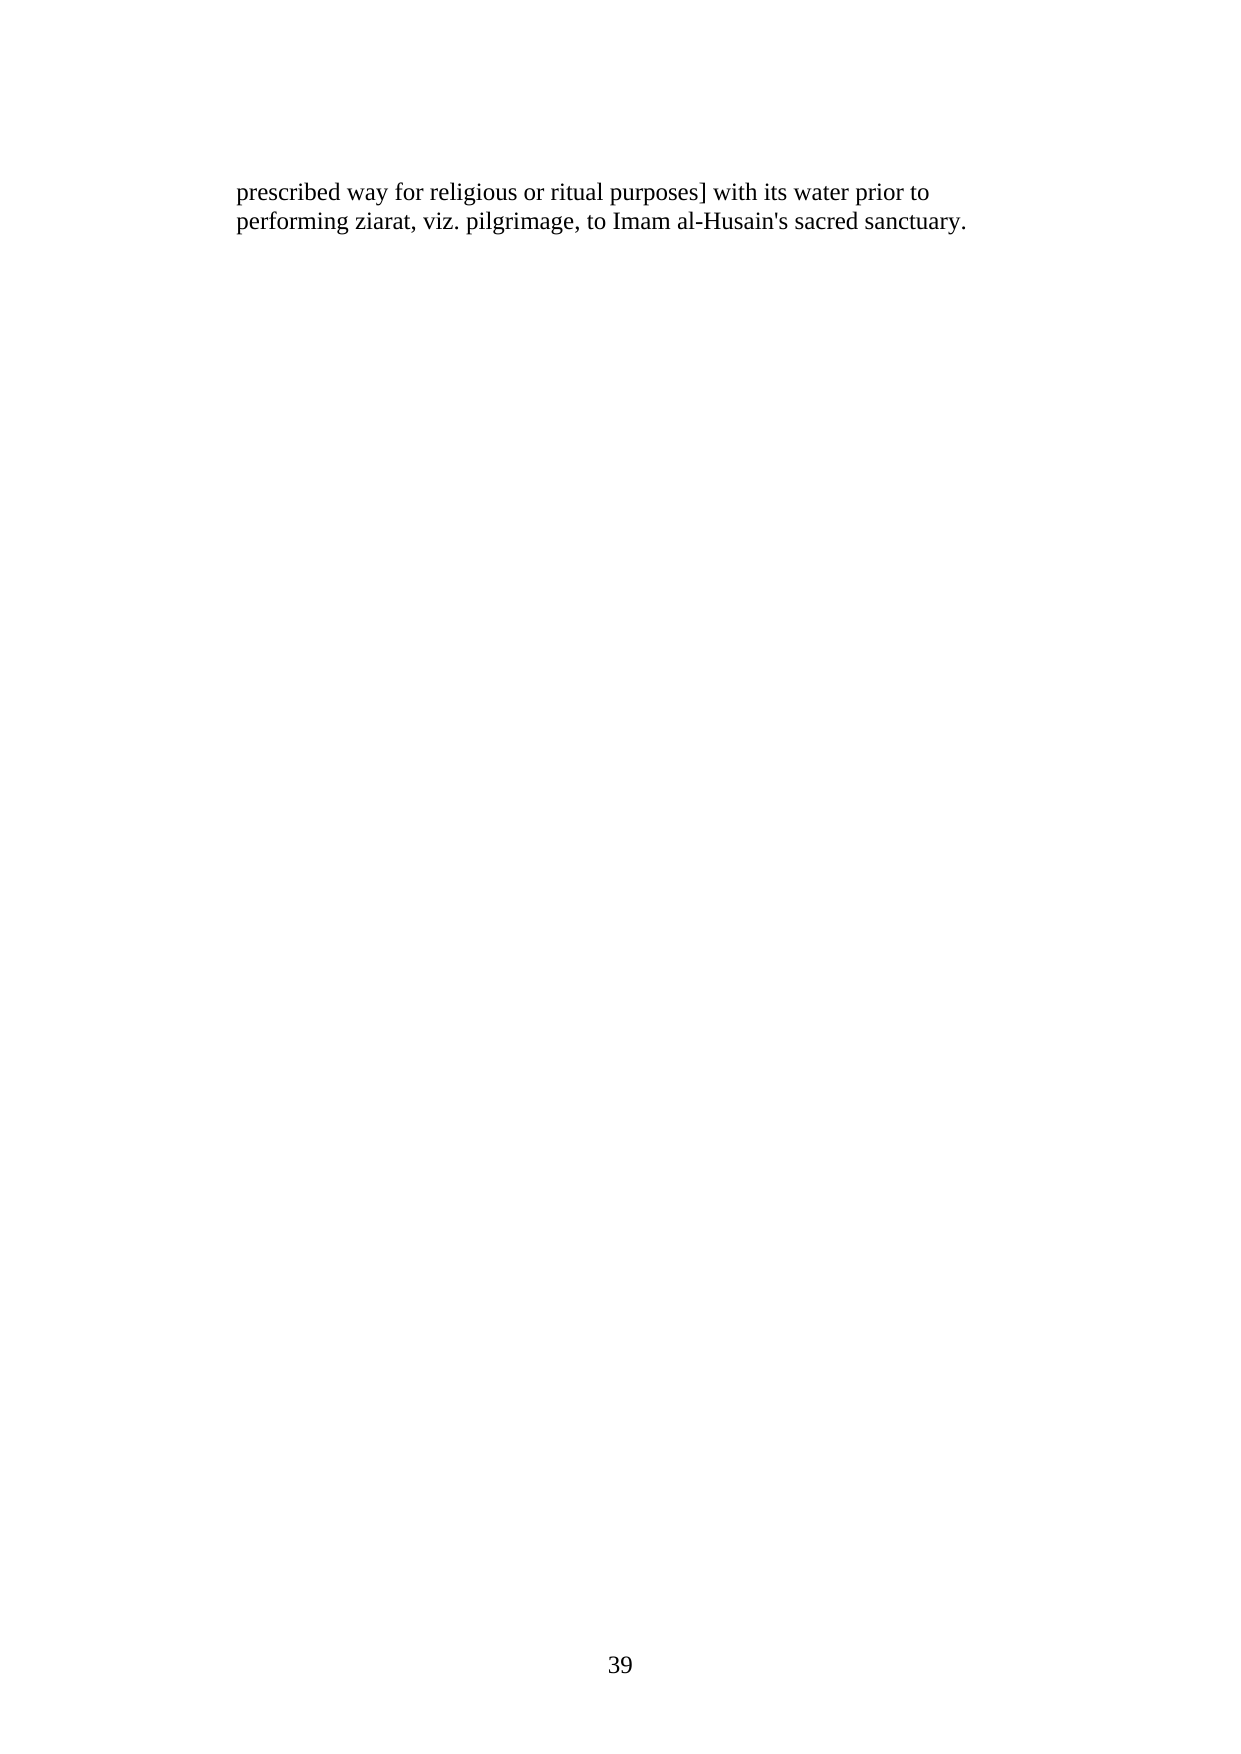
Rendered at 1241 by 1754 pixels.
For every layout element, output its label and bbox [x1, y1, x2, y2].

text [236, 177, 1004, 235]
